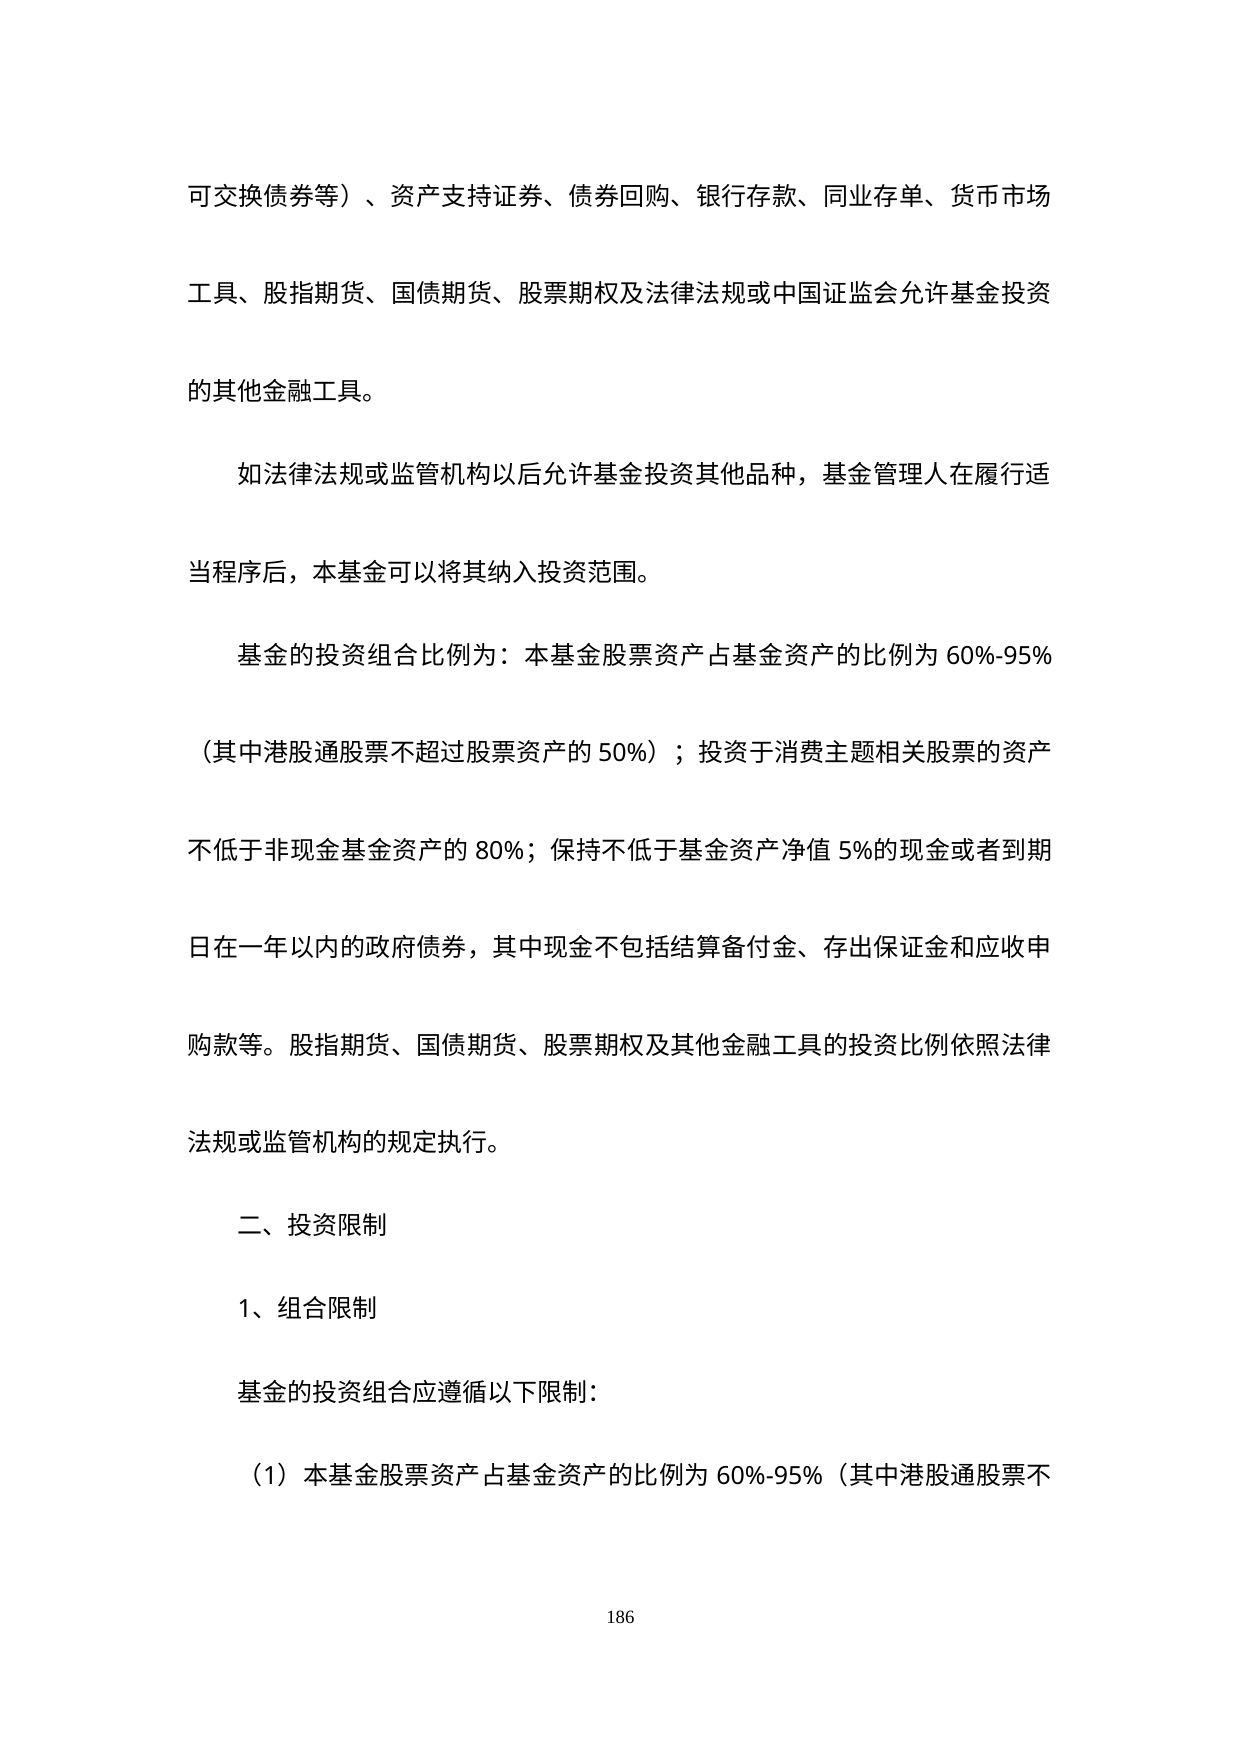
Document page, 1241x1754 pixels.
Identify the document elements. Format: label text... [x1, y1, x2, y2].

text 二、投资限制 [187, 1191, 1053, 1256]
text 如法律法规或监管机构以后允许基金投资其他品种，基金管理人在履行适当程序后，本基金可以将其纳入投资范围。 [187, 440, 1053, 603]
text 基金的投资组合比例为：本基金股票资产占基金资产的比例为60%-95%（其中港股通股票不超过股票资产的50%）；投资于消费主题相关股票的资产不低于非现金基金资产的80%；保持不低于基金资产净值5%的现金或者到期日在一年以内的政府债券，其中现金不包括结算备付金、存出保证金和应收申购款等。股指期货、国债期货、股票期权及其他金融工具的投资比例依照法律法规或监管机构的规定执行。 [187, 621, 1053, 1173]
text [187, 1441, 1053, 1506]
text 基金的投资组合应遵循以下限制： [187, 1358, 1053, 1423]
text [187, 162, 1053, 422]
text 1、组合限制 [187, 1274, 1053, 1339]
